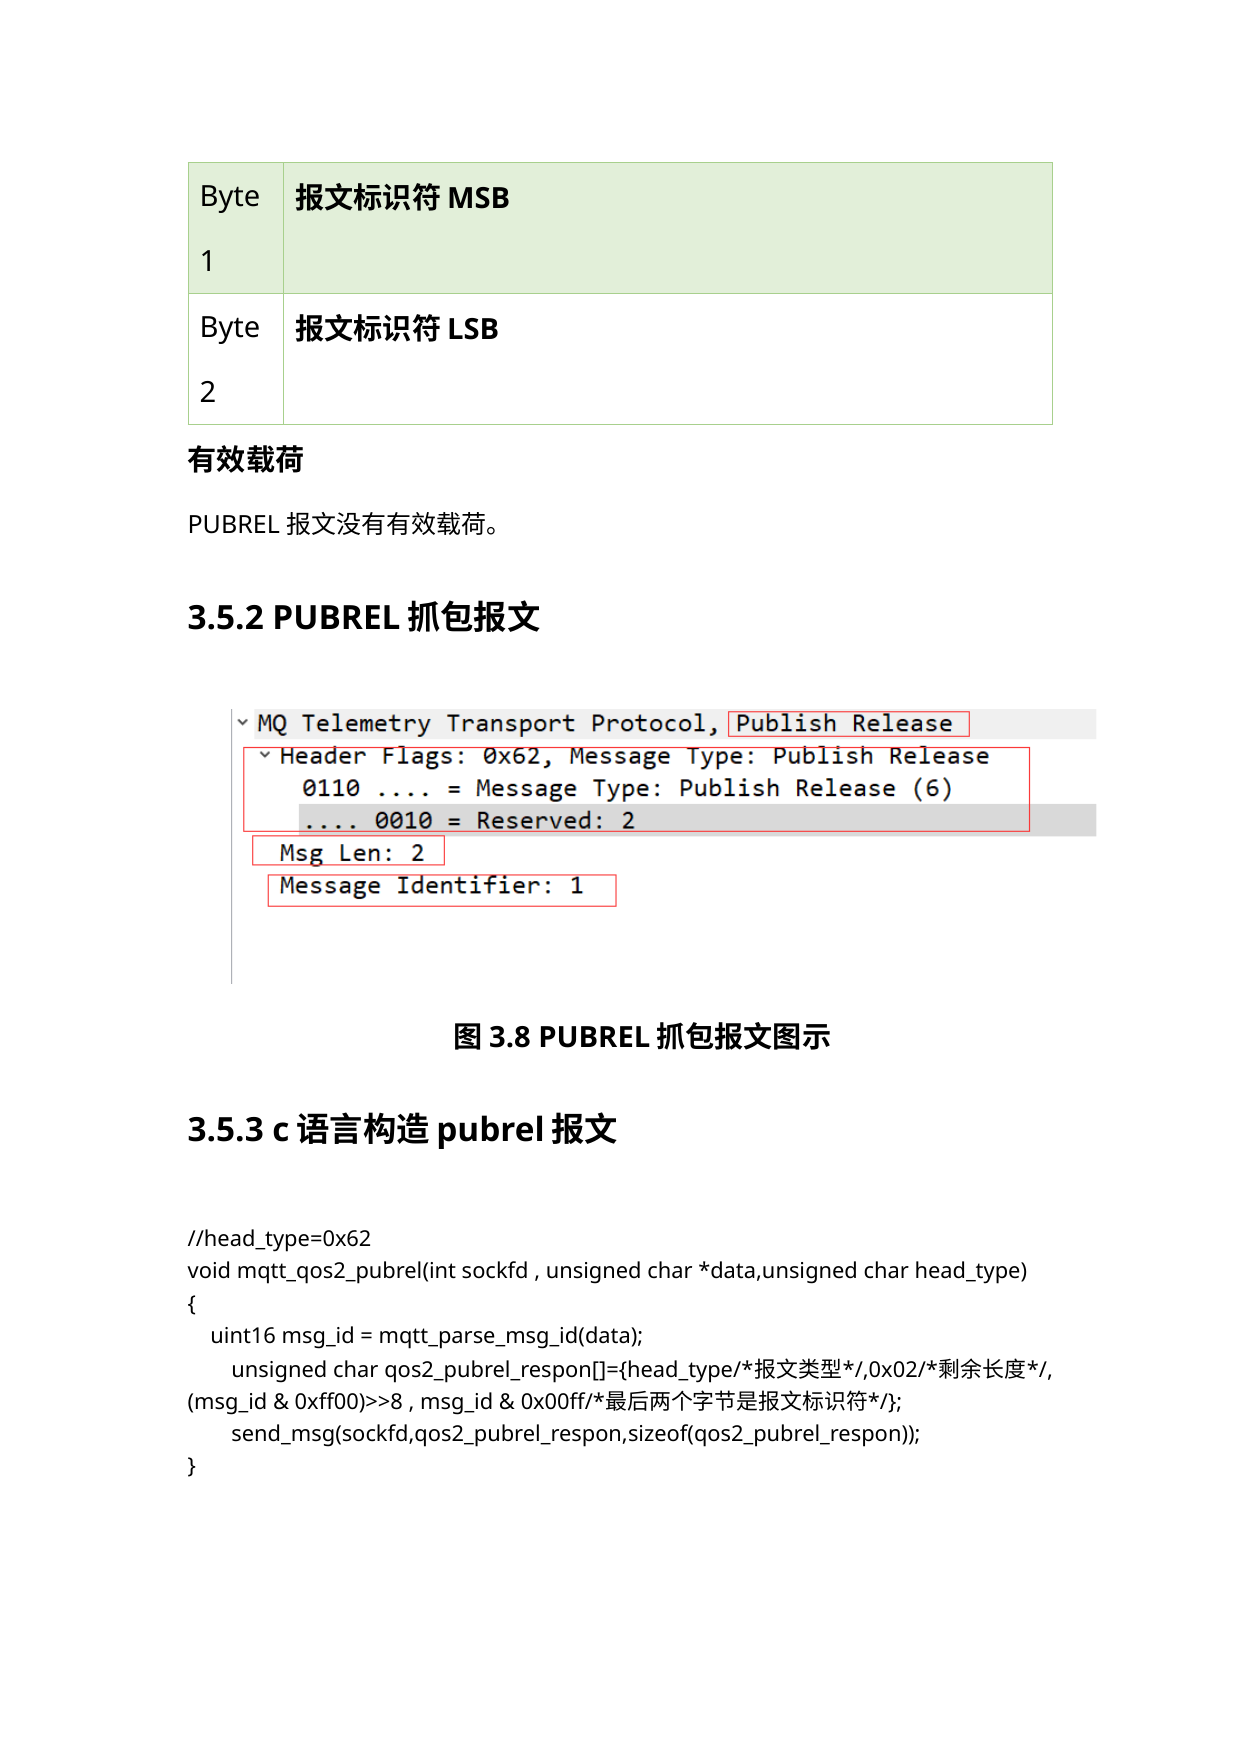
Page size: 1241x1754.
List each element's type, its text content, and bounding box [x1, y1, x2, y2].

table_cell Byte2 [189, 294, 283, 424]
subtitle 3.5.2 PUBREL抓包报文 [187, 582, 1053, 647]
text send_msg(sockfd,qos2_pubrel_respon,sizeof(qos2_pubrel_respon)); [187, 1417, 1053, 1449]
text } [187, 1449, 1053, 1482]
text 有效载荷 [187, 425, 1053, 490]
picture [231, 709, 1097, 984]
table_cell 报文标识符MSB [284, 163, 1052, 293]
text uint16 msg_id = mqtt_parse_msg_id(data); [187, 1319, 1053, 1352]
text PUBREL 报文没有有效载荷。 [187, 490, 1053, 555]
table_cell 报文标识符LSB [284, 294, 1052, 424]
text unsigned char qos2_pubrel_respon[]={head_type/*报文类型*/,0x02/*剩余长度*/, (msg_id & 0xff00)>>8 , msg_id & 0x00ff/*最后两个字节是报文标识符*/}; [187, 1352, 1053, 1417]
text //head_type=0x62 [187, 1222, 1053, 1254]
text 图 3.8 PUBREL抓包报文图示 [187, 1002, 1053, 1067]
text void mqtt_qos2_pubrel(int sockfd , unsigned char *data,unsigned char head_type) [187, 1254, 1053, 1287]
text { [187, 1287, 1053, 1319]
subtitle 3.5.3 c语言构造pubrel报文 [187, 1094, 1053, 1159]
table_cell Byte1 [189, 163, 283, 293]
